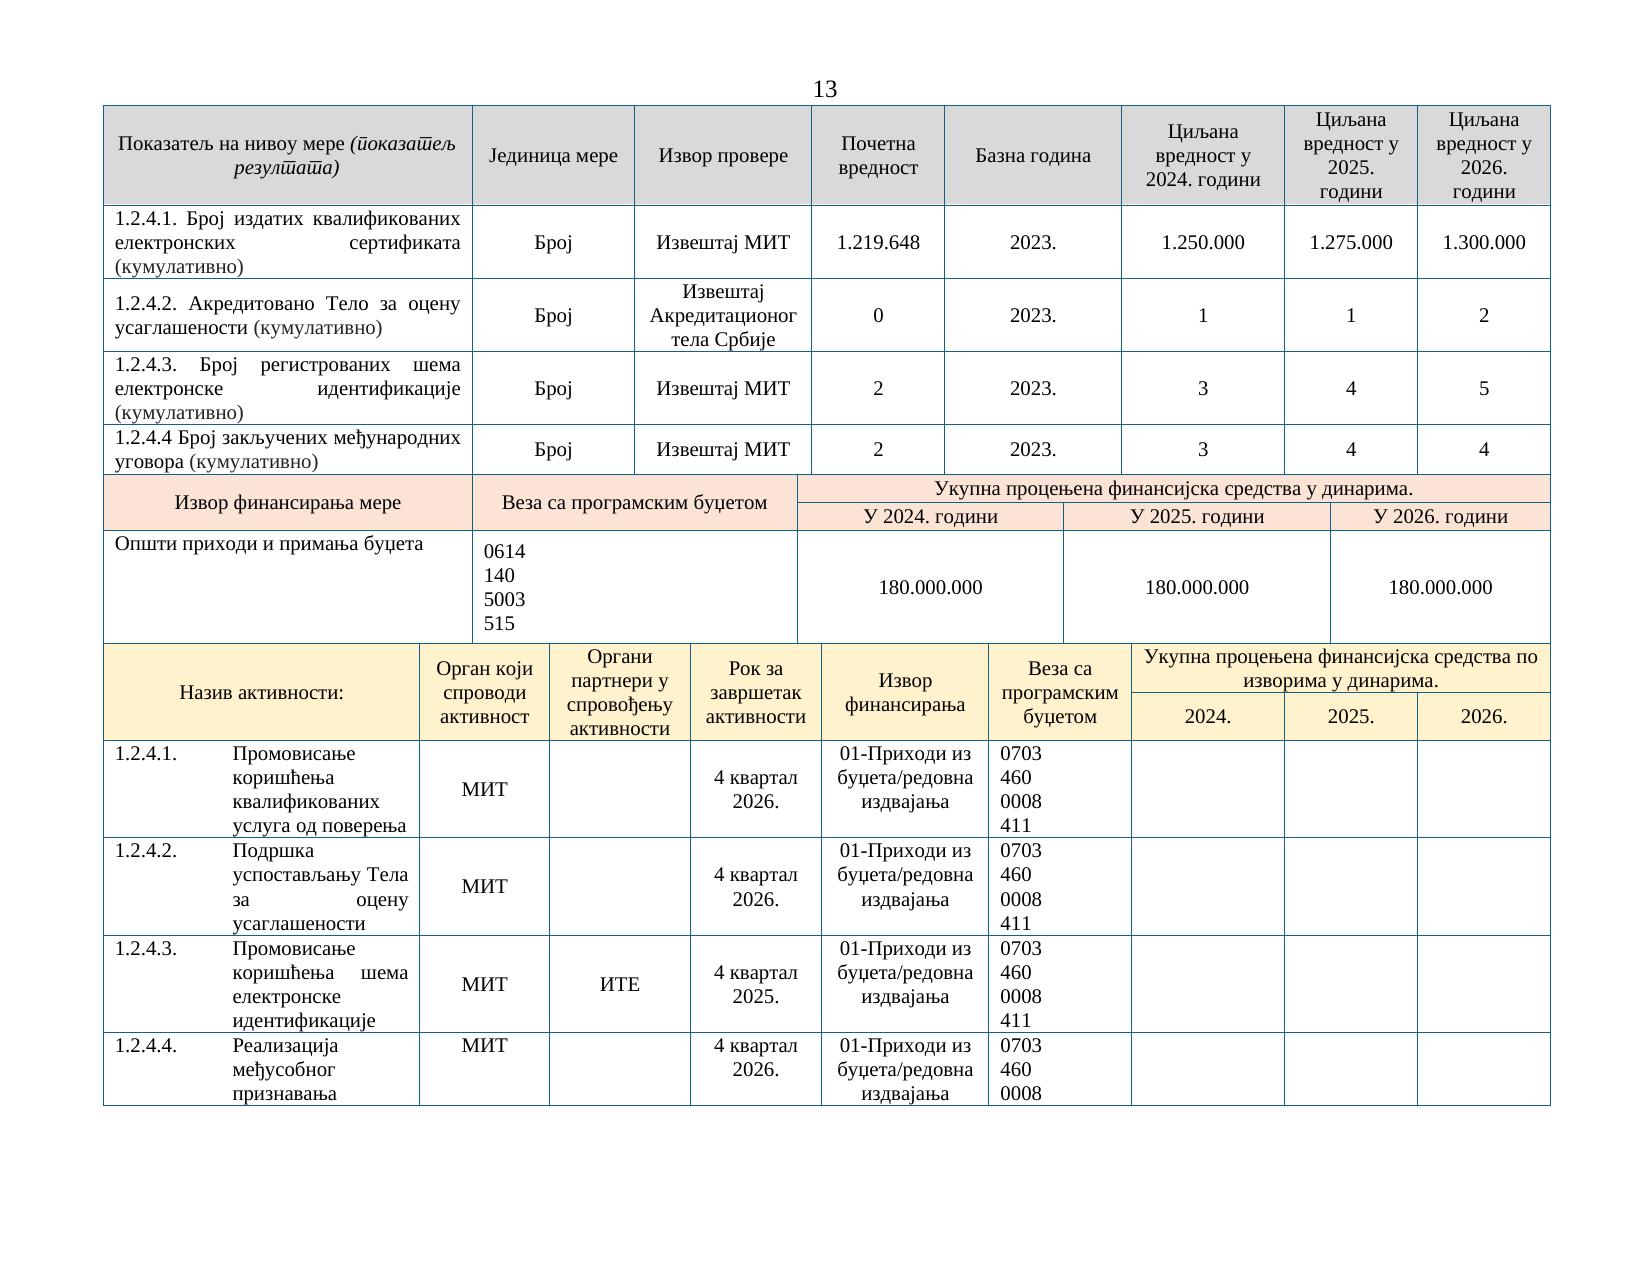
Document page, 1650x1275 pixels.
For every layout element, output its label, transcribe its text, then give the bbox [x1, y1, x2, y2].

table_cell 0703 460 0008 411 [989, 741, 1131, 837]
table_cell Број [473, 206, 634, 278]
table_cell Број [473, 425, 634, 473]
table_cell У 2025. години [1064, 503, 1330, 530]
table_cell 1 [1285, 279, 1417, 351]
table_cell 2023. [945, 279, 1121, 351]
table_cell [1418, 1033, 1550, 1105]
table_cell 1.219.648 [812, 206, 944, 278]
table_cell Промовисање коришћења квалификованих услуга од поверења [221, 741, 419, 837]
table_cell Извештај МИТ [635, 425, 811, 473]
table_cell [1132, 936, 1284, 1032]
table_cell МИТ [420, 838, 549, 934]
table_cell 1.300.000 [1418, 206, 1550, 278]
table_cell 4 квартал 2025. [691, 936, 821, 1032]
table_cell Базна година [945, 106, 1121, 204]
table_cell Подршка успостављању Тела за оцену усаглашености [221, 838, 419, 934]
table_cell 4 квартал 2026. [691, 838, 821, 934]
table_cell 5 [1418, 352, 1550, 424]
table_cell 4 [1285, 352, 1417, 424]
table_cell Број [473, 279, 634, 351]
table_cell Извор финансирања мере [104, 475, 472, 530]
table_cell 3 [1122, 425, 1284, 473]
table_cell [550, 838, 690, 934]
table_cell Орган који спроводи активност [420, 644, 549, 740]
table_cell Укупна процењена финансијска средства по изворима у динарима. [1132, 644, 1550, 692]
table_cell Укупна процењена финансијска средства у динарима. [798, 475, 1550, 502]
table_cell 0703 460 0008 411 [989, 936, 1131, 1032]
table_cell 1.2.4.2. Акредитовано Тело за оцену усаглашености (кумулативно) [104, 279, 472, 351]
table_cell У 2024. години [798, 503, 1063, 530]
table_cell Извештај МИТ [635, 206, 811, 278]
table_cell [1132, 1033, 1284, 1105]
table_cell 2 [812, 352, 944, 424]
table_cell [1132, 838, 1284, 934]
table_cell ИТЕ [550, 936, 690, 1032]
table_cell 2023. [945, 425, 1121, 473]
table_cell Веза са програмским буџетом [989, 644, 1131, 740]
table_cell 4 [1418, 425, 1550, 473]
table_cell 1.275.000 [1285, 206, 1417, 278]
table_cell Веза са програмским буџетом [473, 475, 797, 530]
table_cell 1.2.4.1. Број издатих квалификованих електронских сертификата (кумулативно) [104, 206, 472, 278]
table_cell [1285, 838, 1417, 934]
table_cell Органи партнери у спровођењу активности [550, 644, 690, 740]
table_cell [1418, 741, 1550, 837]
table_cell Почетна вредност [812, 106, 944, 204]
table_cell 180.000.000 [798, 531, 1063, 643]
table_cell [1285, 741, 1417, 837]
table_cell 0 [812, 279, 944, 351]
table_cell 2026. [1418, 693, 1550, 740]
table_cell 1.2.4.3. Број регистрованих шема електронске идентификације (кумулативно) [104, 352, 472, 424]
table_cell У 2026. години [1331, 503, 1550, 530]
table_cell [1285, 936, 1417, 1032]
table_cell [221, 1033, 419, 1105]
table_cell 0614 140 5003 515 [473, 531, 797, 643]
table_cell Рок за завршетак активности [691, 644, 821, 740]
table_cell 3 [1122, 352, 1284, 424]
table_cell МИТ [420, 741, 549, 837]
table_cell Циљана вредност у 2024. години [1122, 106, 1284, 204]
table_cell Број [473, 352, 634, 424]
table_cell [550, 1033, 690, 1105]
table_cell [1285, 1033, 1417, 1105]
table_cell 180.000.000 [1331, 531, 1550, 643]
table_cell 1.2.4.3. [104, 936, 221, 1032]
table_cell Извор финансирања [822, 644, 988, 740]
table_cell [1418, 838, 1550, 934]
table_cell 2023. [945, 206, 1121, 278]
table_cell 01-Приходи из буџета/редовна издвајања [822, 838, 988, 934]
table_cell 2024. [1132, 693, 1284, 740]
table_cell 180.000.000 [1064, 531, 1330, 643]
table_cell 01-Приходи из буџета/редовна издвајања [822, 936, 988, 1032]
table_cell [822, 1033, 988, 1105]
table_cell Циљана вредност у 2025. години [1285, 106, 1417, 204]
table_cell 2023. [945, 352, 1121, 424]
table_cell 2 [812, 425, 944, 473]
table_cell Јединица мере [473, 106, 634, 204]
table_cell [1418, 936, 1550, 1032]
table_cell 0703 460 0008 411 [989, 1033, 1131, 1105]
table_cell 4 квартал 2026. [691, 741, 821, 837]
table_cell Циљана вредност у 2026. години [1418, 106, 1550, 204]
table_cell 4 [1285, 425, 1417, 473]
table_cell 1.2.4.4. [104, 1033, 221, 1105]
table_cell Општи приходи и примања буџета [104, 531, 472, 643]
table_cell 4 квартал 2026. [691, 1033, 821, 1105]
table_cell 01-Приходи из буџета/редовна издвајања [822, 741, 988, 837]
table_cell МИТ [420, 1033, 549, 1105]
table_cell 1 [1122, 279, 1284, 351]
table_cell [550, 741, 690, 837]
table_cell Назив активности: [104, 644, 419, 740]
table_cell 1.250.000 [1122, 206, 1284, 278]
table_cell МИТ [420, 936, 549, 1032]
table_cell Извор провере [635, 106, 811, 204]
table_cell 2025. [1285, 693, 1417, 740]
table_cell 1.2.4.4 Број закључених међународних уговора (кумулативно) [104, 425, 472, 473]
table_cell Промовисање коришћења шема електронске идентификације [221, 936, 419, 1032]
table_cell 0703 460 0008 411 [989, 838, 1131, 934]
table_cell [1132, 741, 1284, 837]
table_cell Извештај МИТ [635, 352, 811, 424]
table_cell 1.2.4.1. [104, 741, 221, 837]
table_cell Показатељ на нивоу мере (показатељ резултата) [104, 106, 472, 204]
table_cell 2 [1418, 279, 1550, 351]
table_cell 1.2.4.2. [104, 838, 221, 934]
